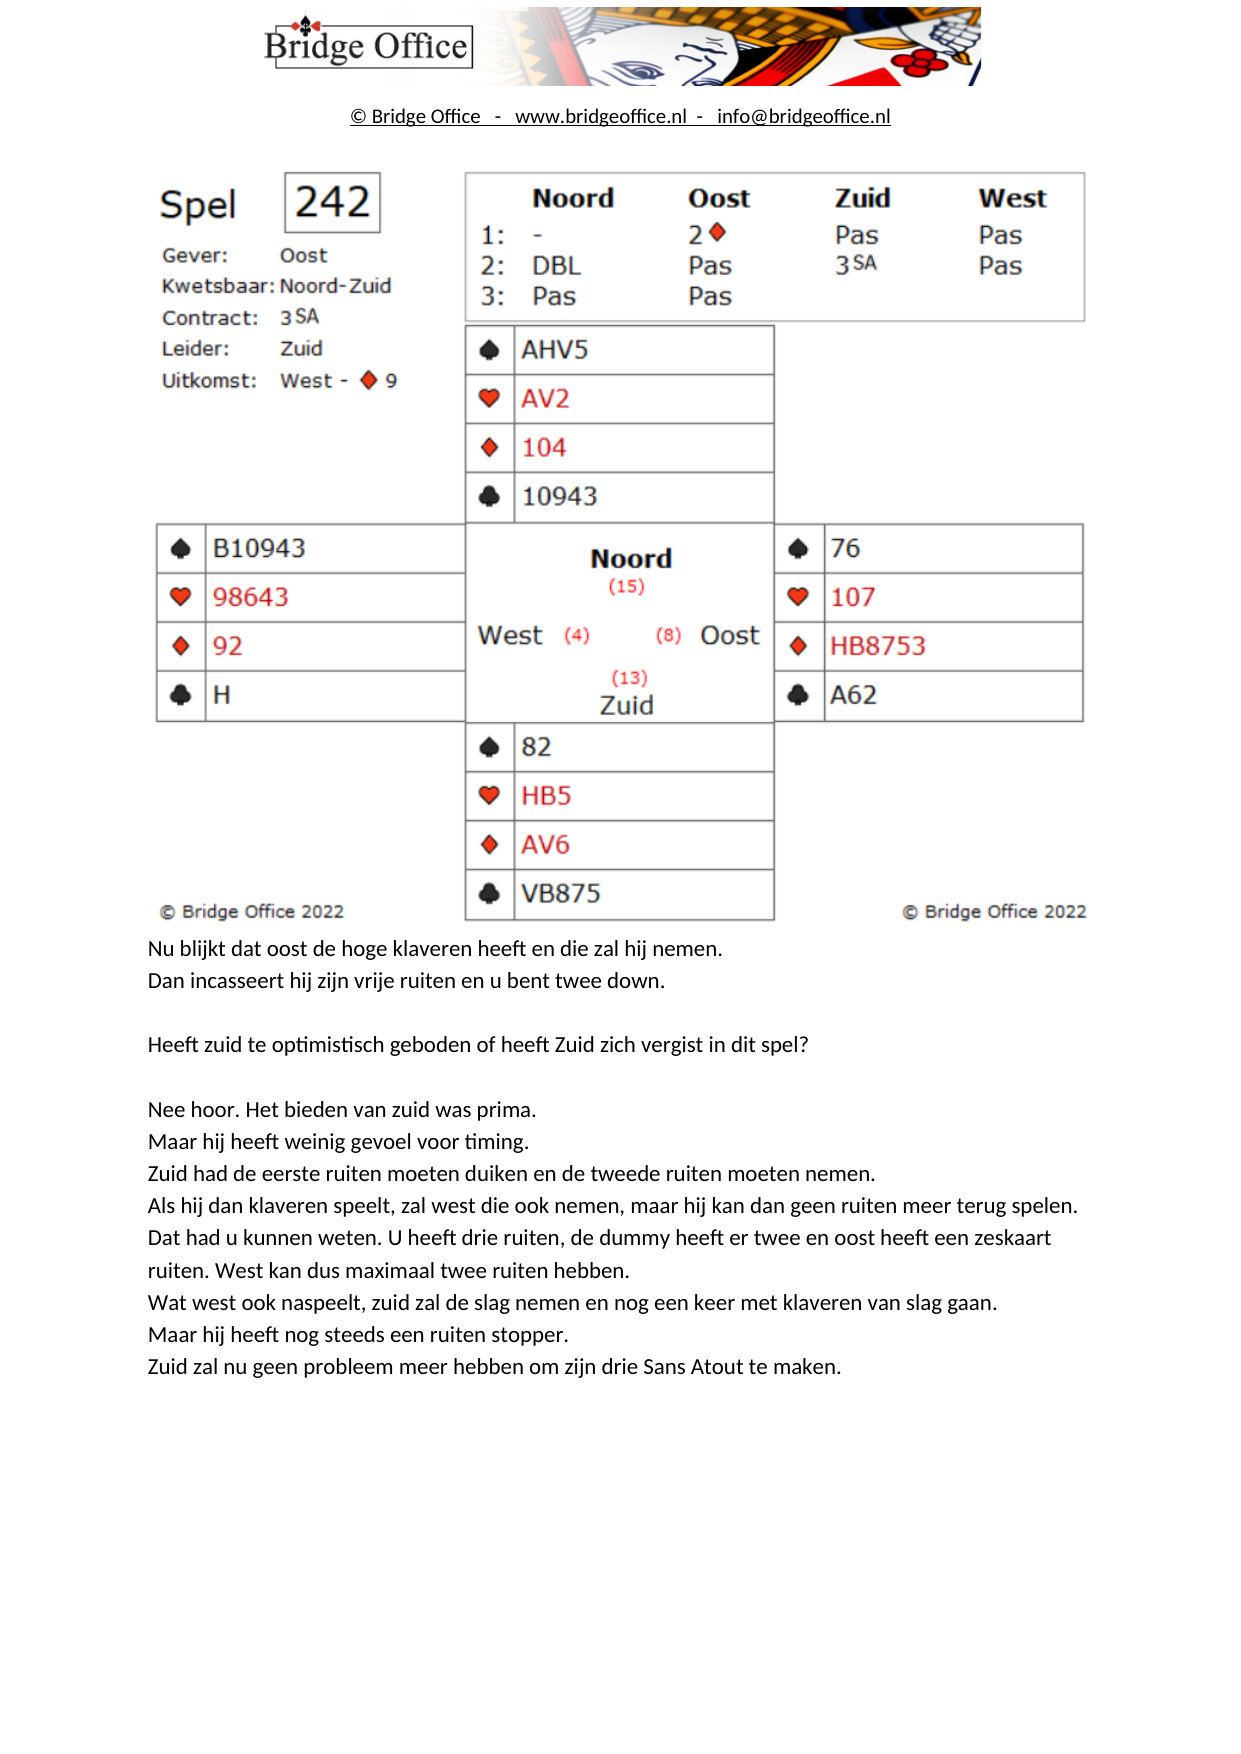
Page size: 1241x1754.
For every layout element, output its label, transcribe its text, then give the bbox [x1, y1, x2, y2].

text Als hij dan klaveren speelt, zal west die ook nemen, maar hij kan dan geen ruiten meer terug spelen. [148, 1191, 1093, 1219]
picture [237, 7, 980, 85]
text Zuid had de eerste ruiten moeten duiken en de tweede ruiten moeten nemen. [148, 1159, 1093, 1187]
picture [147, 160, 1093, 930]
text Heeft zuid te optimistisch geboden of heeft Zuid zich vergist in dit spel? [148, 1030, 1093, 1058]
text Maar hij heeft weinig gevoel voor timing. [148, 1127, 1093, 1155]
text Maar hij heeft nog steeds een ruiten stopper. [148, 1320, 1093, 1348]
text Zuid zal nu geen probleem meer hebben om zijn drie Sans Atout te maken. [148, 1352, 1093, 1380]
text Nee hoor. Het bieden van zuid was prima. [148, 1095, 1093, 1123]
text Nu blijkt dat oost de hoge klaveren heeft en die zal hij nemen. [148, 930, 1093, 962]
text Dat had u kunnen weten. U heeft drie ruiten, de dummy heeft er twee en oost heeft een zeskaart ruiten. West kan dus maximaal twee ruiten hebben. [148, 1223, 1093, 1284]
text Wat west ook naspeelt, zuid zal de slag nemen en nog een keer met klaveren van slag gaan. [148, 1288, 1093, 1316]
text Dan incasseert hij zijn vrije ruiten en u bent twee down. [148, 966, 1093, 994]
